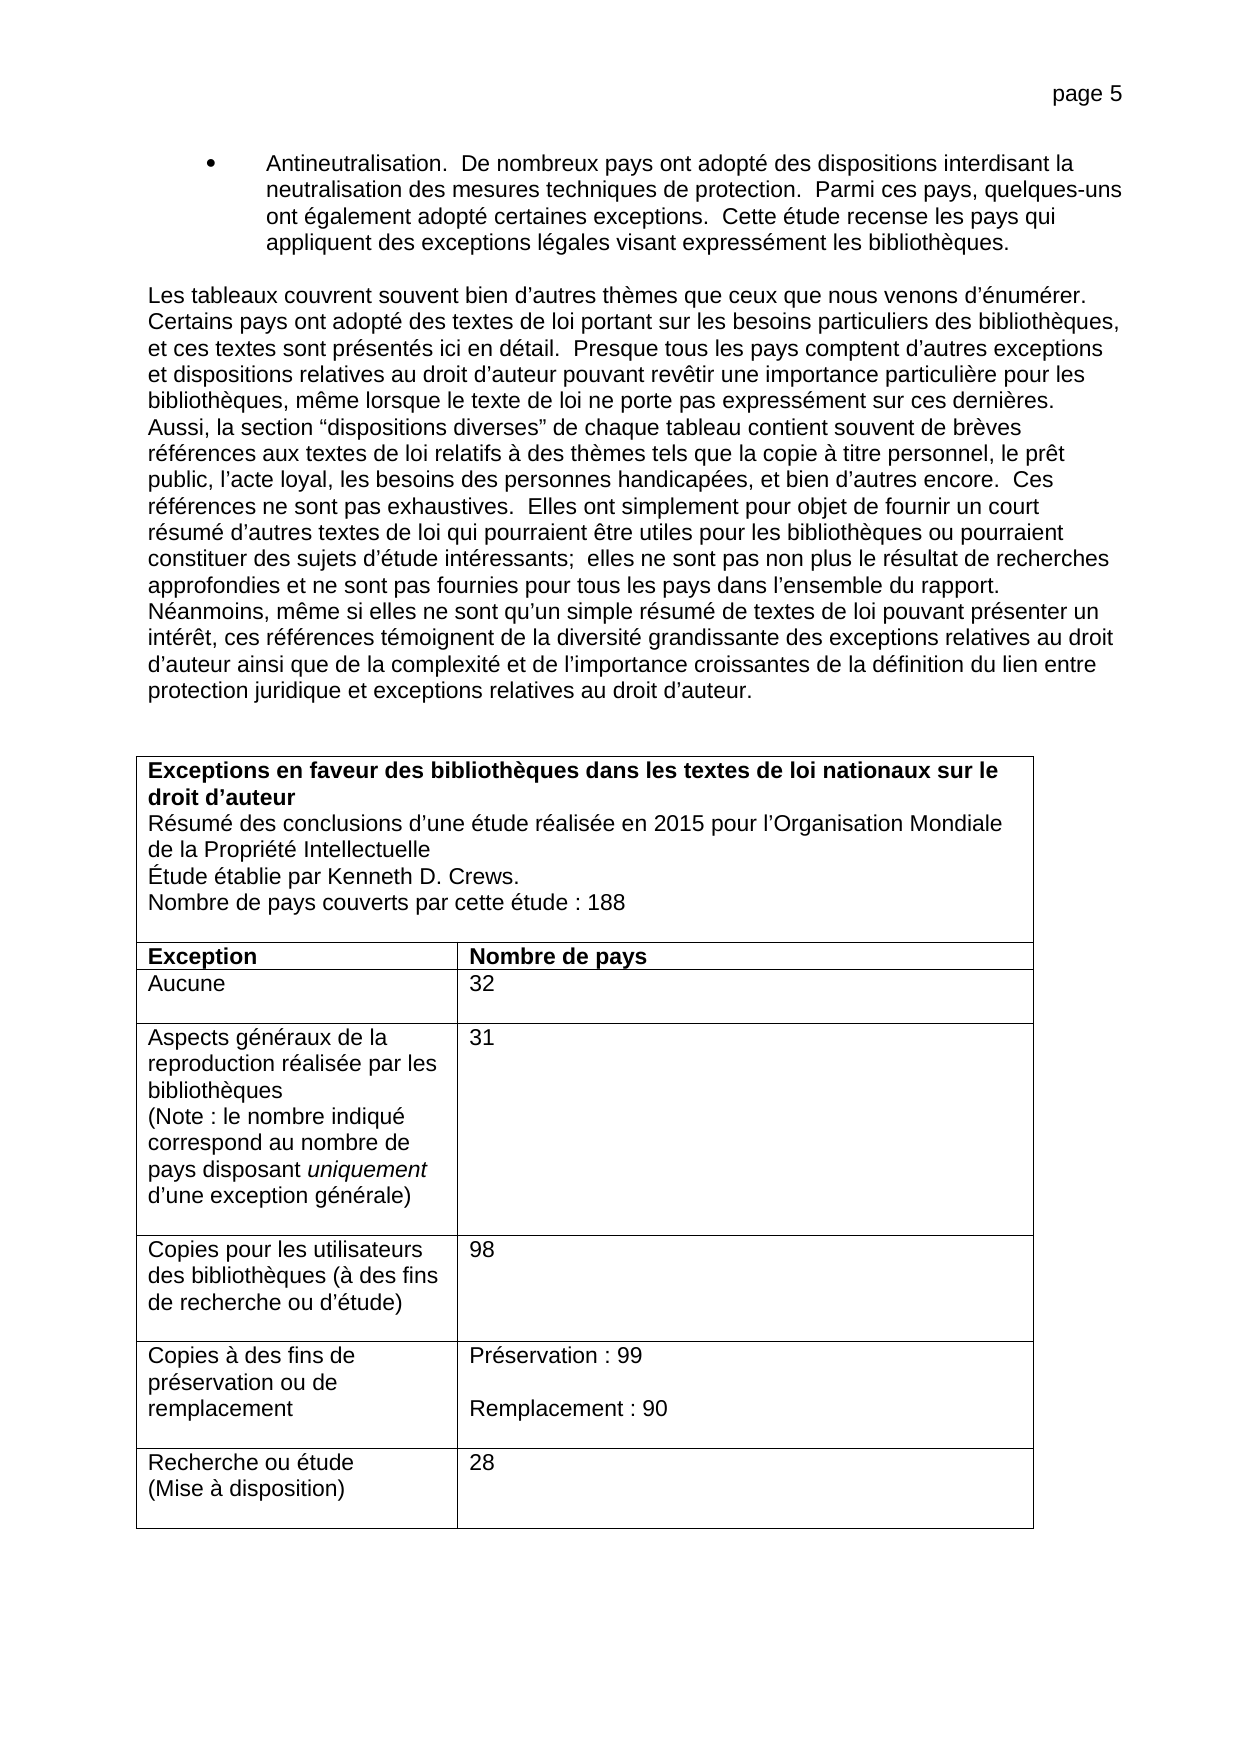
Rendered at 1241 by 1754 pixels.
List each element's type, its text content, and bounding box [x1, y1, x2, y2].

table_cell Nombre de pays [458, 943, 1033, 969]
table_cell 32 [458, 970, 1033, 1023]
table_cell 28 [458, 1449, 1033, 1528]
table_cell Copies à des fins de préservation ou de remplacement [137, 1342, 457, 1448]
text Les tableaux couvrent souvent bien d’autres thèmes que ceux que nous venons d’énumérer. Certains pays ont adopté des textes de loi portant sur les besoins particuliers des bibliothèques, et ces textes sont présentés ici en détail. Presque tous les pays comptent d’autres exceptions et dispositions relatives au droit d’auteur pouvant revêtir une importance particulière pour les bibliothèques, même lorsque le texte de loi ne porte pas expressément sur ces dernières. Aussi, la section “dispositions diverses” de chaque tableau contient souvent de brèves références aux textes de loi relatifs à des thèmes tels que la copie à titre personnel, le prêt public, l’acte loyal, les besoins des personnes handicapées, et bien d’autres encore. Ces références ne sont pas exhaustives. Elles ont simplement pour objet de fournir un court résumé d’autres textes de loi qui pourraient être utiles pour les bibliothèques ou pourraient constituer des sujets d’étude intéressants; elles ne sont pas non plus le résultat de recherches approfondies et ne sont pas fournies pour tous les pays dans l’ensemble du rapport. Néanmoins, même si elles ne sont qu’un simple résumé de textes de loi pouvant présenter un intérêt, ces références témoignent de la diversité grandissante des exceptions relatives au droit d’auteur ainsi que de la complexité et de l’importance croissantes de la définition du lien entre protection juridique et exceptions relatives au droit d’auteur. [148, 282, 1122, 703]
list Antineutralisation. De nombreux pays ont adopté des dispositions interdisant la neutralisation des mesures techniques de protection. Parmi ces pays, quelques-uns ont également adopté certaines exceptions. Cette étude recense les pays qui appliquent des exceptions légales visant expressément les bibliothèques. [207, 150, 1122, 255]
table_cell 31 [458, 1024, 1033, 1235]
table_cell Copies pour les utilisateurs des bibliothèques (à des fins de recherche ou d’étude) [137, 1236, 457, 1341]
table_header Exceptions en faveur des bibliothèques dans les textes de loi nationaux sur le droit d’auteur Résumé des conclusions d’une étude réalisée en 2015 pour l’Organisation Mondiale de la Propriété Intellectuelle Étude établie par Kenneth D. Crews. Nombre de pays couverts par cette étude : 188 [137, 757, 1033, 942]
table_cell Aspects généraux de la reproduction réalisée par les bibliothèques (Note : le nombre indiqué correspond au nombre de pays disposant uniquement d’une exception générale) [137, 1024, 457, 1235]
table_cell Préservation : 99 Remplacement : 90 [458, 1342, 1033, 1448]
table_cell Aucune [137, 970, 457, 1023]
table_cell Recherche ou étude (Mise à disposition) [137, 1449, 457, 1528]
table_cell 98 [458, 1236, 1033, 1341]
table_cell Exception [137, 943, 457, 969]
